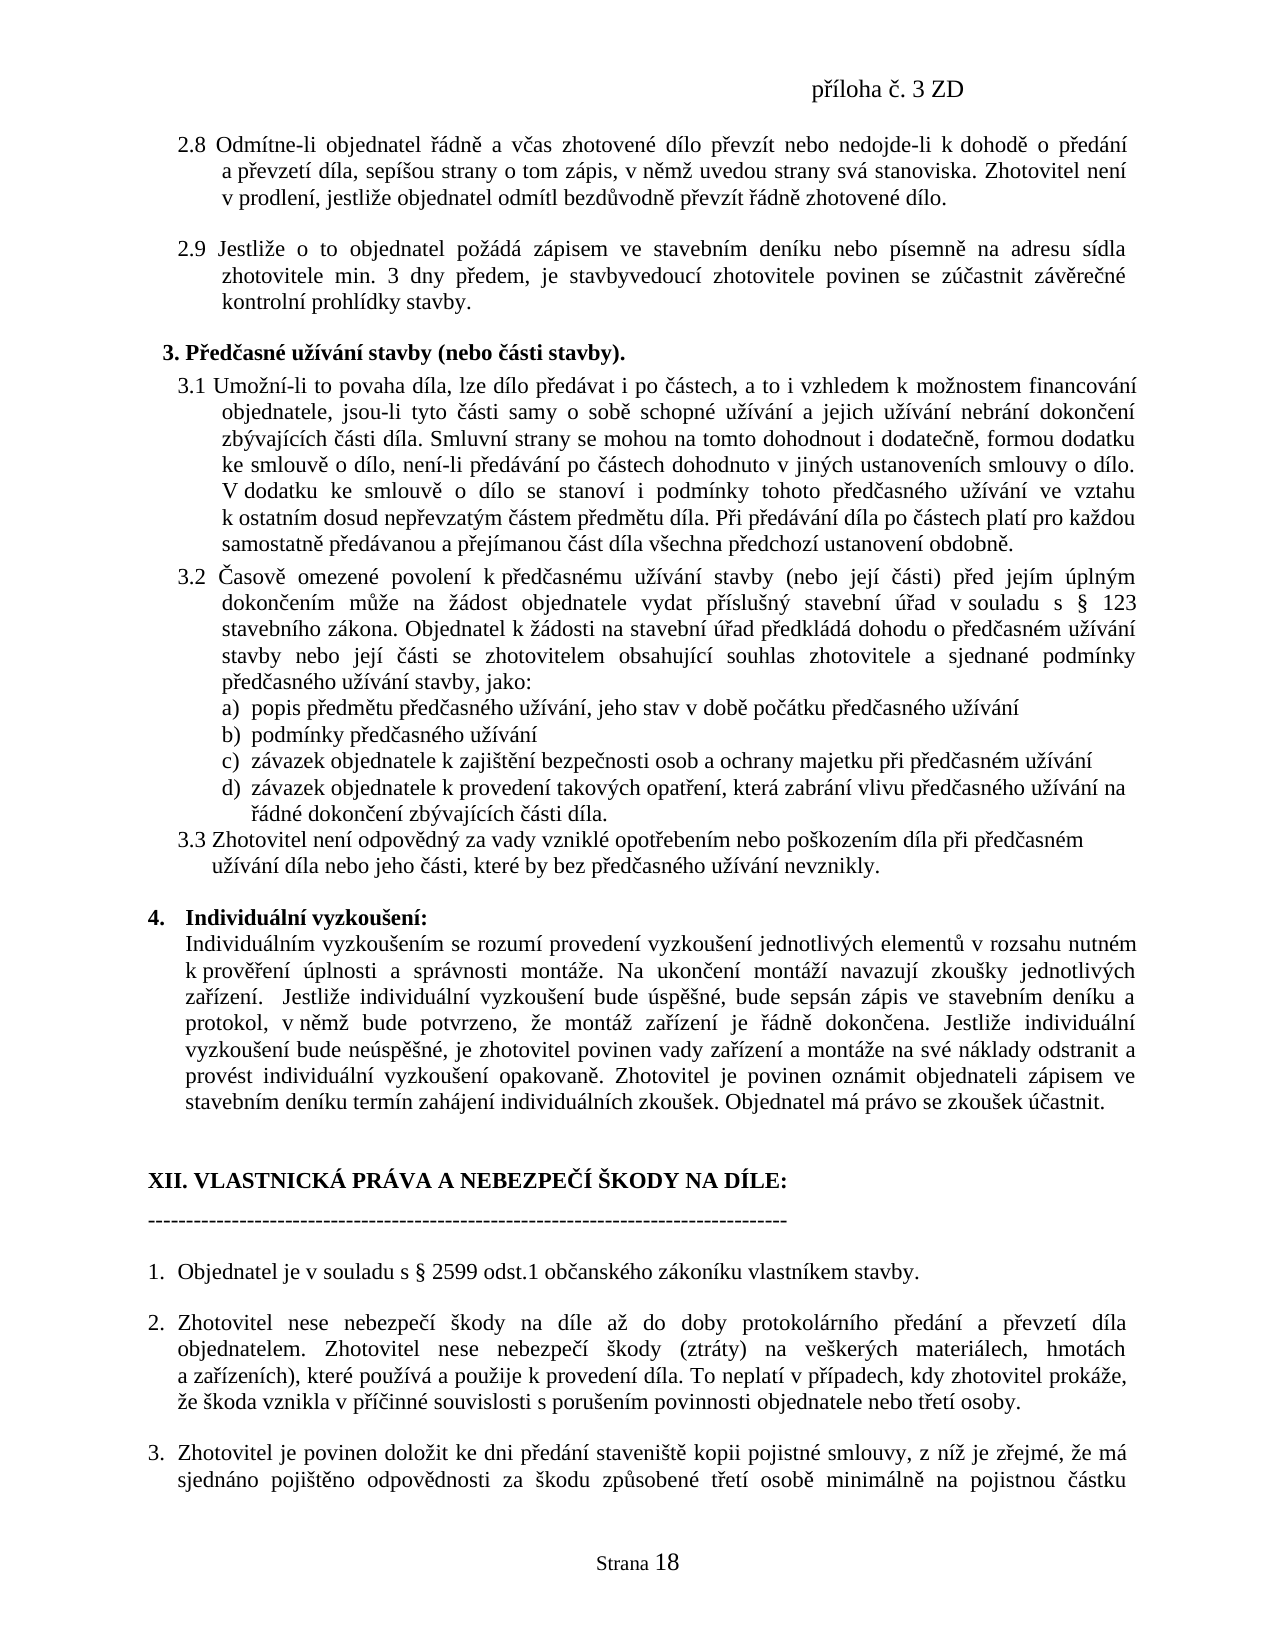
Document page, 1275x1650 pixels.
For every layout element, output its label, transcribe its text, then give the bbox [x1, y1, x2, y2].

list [148, 1439, 1127, 1492]
list popis předmětu předčasného užívání, jeho stav v době počátku předčasného užívání [222, 694, 1127, 721]
list Předčasné užívání stavby (nebo části stavby). [162, 339, 1137, 366]
list závazek objednatele k provedení takových opatření, která zabrání vlivu předčasného užívání na řádné dokončení zbývajících části díla. [222, 773, 1127, 826]
text XII. VLASTNICKÁ PRÁVA A NEBEZPEČÍ ŠKODY NA DÍLE: [148, 1167, 1137, 1194]
text 3.1 Umožní-li to povaha díla, lze dílo předávat i po částech, a to i vzhledem k možnostem financování objednatele, jsou-li tyto části samy o sobě schopné užívání a jejich užívání nebrání dokončení zbývajících části díla. Smluvní strany se mohou na tomto dohodnout i dodatečně, formou dodatku ke smlouvě o dílo, není-li předávání po částech dohodnuto v jiných ustanoveních smlouvy o dílo. V dodatku ke smlouvě o dílo se stanoví i podmínky tohoto předčasného užívání ve vztahu k ostatním dosud nepřevzatým částem předmětu díla. Při předávání díla po částech platí pro každou samostatně předávanou a přejímanou část díla všechna předchozí ustanovení obdobně. [177, 372, 1137, 556]
list závazek objednatele k zajištění bezpečnosti osob a ochrany majetku při předčasném užívání [222, 747, 1127, 773]
list Zhotovitel nese nebezpečí škody na díle až do doby protokolárního předání a převzetí díla objednatelem. Zhotovitel nese nebezpečí škody (ztráty) na veškerých materiálech, hmotách a zařízeních), které používá a použije k provedení díla. To neplatí v případech, kdy zhotovitel prokáže, že škoda vznikla v příčinné souvislosti s porušením povinnosti objednatele nebo třetí osoby. [148, 1309, 1127, 1414]
text Individuálním vyzkoušením se rozumí provedení vyzkoušení jednotlivých elementů v rozsahu nutném k prověření úplnosti a správnosti montáže. Na ukončení montáží navazují zkoušky jednotlivých zařízení. Jestliže individuální vyzkoušení bude úspěšné, bude sepsán zápis ve stavebním deníku a protokol, v němž bude potvrzeno, že montáž zařízení je řádně dokončena. Jestliže individuální vyzkoušení bude neúspěšné, je zhotovitel povinen vady zařízení a montáže na své náklady odstranit a provést individuální vyzkoušení opakovaně. Zhotovitel je povinen oznámit objednateli zápisem ve stavebním deníku termín zahájení individuálních zkoušek. Objednatel má právo se zkoušek účastnit. [185, 930, 1137, 1115]
list podmínky předčasného užívání [222, 721, 1127, 747]
text 2.9 Jestliže o to objednatel požádá zápisem ve stavebním deníku nebo písemně na adresu sídla zhotovitele min. 3 dny předem, je stavbyvedoucí zhotovitele povinen se zúčastnit závěrečné kontrolní prohlídky stavby. [177, 235, 1127, 314]
list Objednatel je v souladu s § 2599 odst.1 občanského zákoníku vlastníkem stavby. [148, 1258, 1127, 1284]
list Individuální vyzkoušení: [148, 904, 1137, 930]
text 2.8 Odmítne-li objednatel řádně a včas zhotovené dílo převzít nebo nedojde-li k dohodě o předání a převzetí díla, sepíšou strany o tom zápis, v němž uvedou strany svá stanoviska. Zhotovitel není v prodlení, jestliže objednatel odmítl bezdůvodně převzít řádně zhotovené dílo. [177, 131, 1127, 210]
text 3.3 Zhotovitel není odpovědný za vady vzniklé opotřebením nebo poškozením díla při předčasném [177, 826, 1137, 853]
text ------------------------------------------------------------------------------------ [148, 1206, 1127, 1233]
text 3.2 Časově omezené povolení k předčasnému užívání stavby (nebo její části) před jejím úplným dokončením může na žádost objednatele vydat příslušný stavební úřad v souladu s § 123 stavebního zákona. Objednatel k žádosti na stavební úřad předkládá dohodu o předčasném užívání stavby nebo její části se zhotovitelem obsahující souhlas zhotovitele a sjednané podmínky předčasného užívání stavby, jako: [177, 563, 1137, 694]
text užívání díla nebo jeho části, které by bez předčasného užívání nevznikly. [177, 853, 1137, 879]
